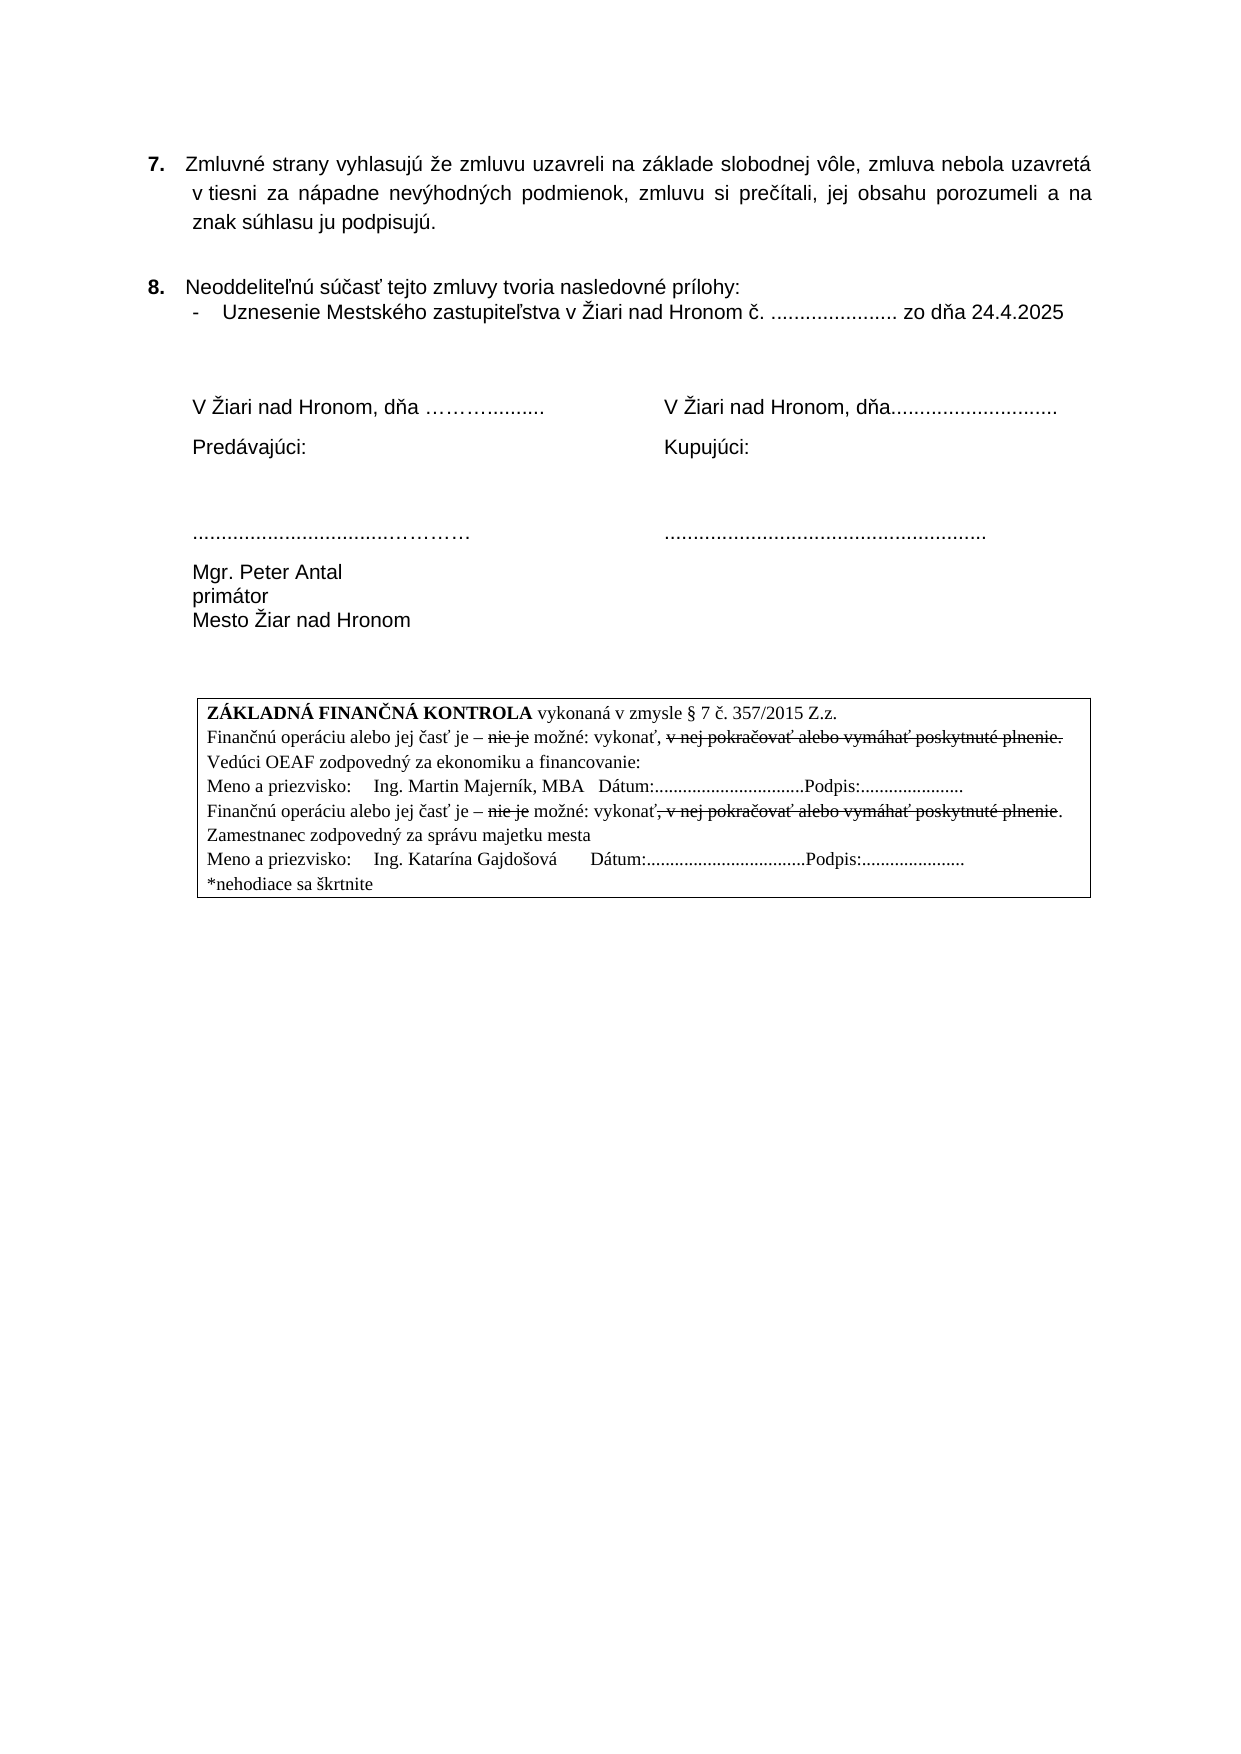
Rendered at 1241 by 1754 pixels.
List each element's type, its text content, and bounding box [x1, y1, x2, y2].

text Meno a priezvisko: Ing. Martin Majerník, MBA Dátum:................................Podpis:...................... [198, 771, 1090, 795]
text Meno a priezvisko: Ing. Katarína Gajdošová Dátum:..................................Podpis:...................... [198, 844, 1090, 868]
text primátor [148, 584, 1093, 608]
list Neoddeliteľnú súčasť tejto zmluvy tvoria nasledovné prílohy: [148, 271, 1093, 300]
text V Žiari nad Hronom, dňa ……….......... V Žiari nad Hronom, dňa............................. [192, 395, 1093, 419]
text Mesto Žiar nad Hronom [148, 608, 1093, 632]
text *nehodiace sa škrtnite [198, 868, 1090, 897]
list Zmluvné strany vyhlasujú že zmluvu uzavreli na základe slobodnej vôle, zmluva nebola uzavretá v tiesni za nápadne nevýhodných podmienok, zmluvu si prečítali, jej obsahu porozumeli a na znak súhlasu ju podpisujú. [148, 148, 1093, 235]
text Finančnú operáciu alebo jej časť je – nie je možné: vykonať, v nej pokračovať alebo vymáhať poskytnuté plnenie. [198, 795, 1090, 819]
text Predávajúci: Kupujúci: [148, 435, 1093, 459]
text ZÁKLADNÁ FINANČNÁ KONTROLA vykonaná v zmysle § 7 č. 357/2015 Z.z. [198, 699, 1090, 722]
text Vedúci OEAF zodpovedný za ekonomiku a financovanie: [198, 746, 1090, 771]
list Uznesenie Mestského zastupiteľstva v Žiari nad Hronom č. ...................... zo dňa 24.4.2025 [192, 300, 1093, 324]
text Zamestnanec zodpovedný za správu majetku mesta [198, 819, 1090, 844]
text ..................................………… ........................................................ [148, 520, 1093, 544]
text Finančnú operáciu alebo jej časť je – nie je možné: vykonať, v nej pokračovať alebo vymáhať poskytnuté plnenie. [198, 722, 1090, 746]
text Mgr. Peter Antal [148, 560, 1093, 584]
